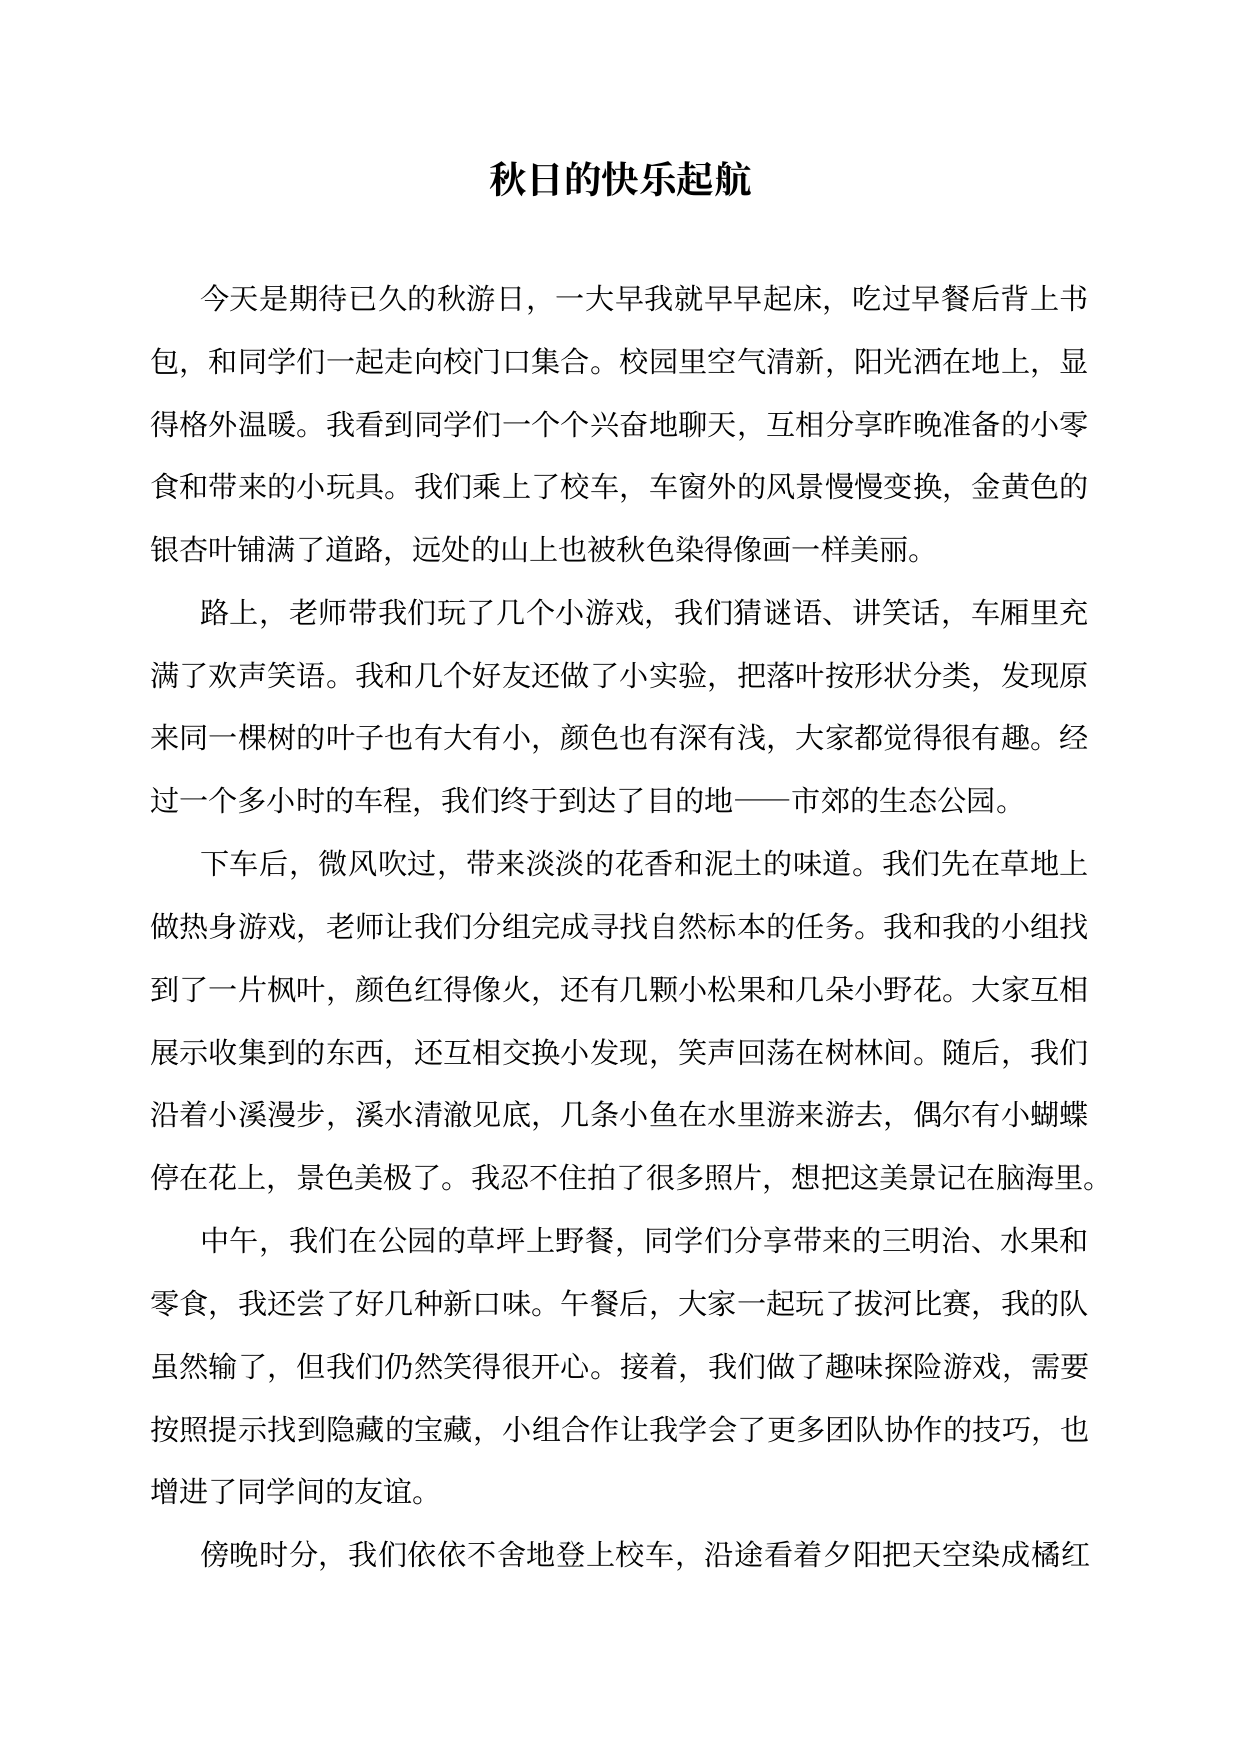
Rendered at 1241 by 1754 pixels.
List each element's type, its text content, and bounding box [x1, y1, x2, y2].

text 下车后，微风吹过，带来淡淡的花香和泥土的味道。我们先在草地上做热身游戏，老师让我们分组完成寻找自然标本的任务。我和我的小组找到了一片枫叶，颜色红得像火，还有几颗小松果和几朵小野花。大家互相展示收集到的东西，还互相交换小发现，笑声回荡在树林间。随后，我们沿着小溪漫步，溪水清澈见底，几条小鱼在水里游来游去，偶尔有小蝴蝶停在花上，景色美极了。我忍不住拍了很多照片，想把这美景记在脑海里。 [150, 841, 1090, 1197]
text 今天是期待已久的秋游日，一大早我就早早起床，吃过早餐后背上书包，和同学们一起走向校门口集合。校园里空气清新，阳光洒在地上，显得格外温暖。我看到同学们一个个兴奋地聊天，互相分享昨晚准备的小零食和带来的小玩具。我们乘上了校车，车窗外的风景慢慢变换，金黄色的银杏叶铺满了道路，远处的山上也被秋色染得像画一样美丽。 [150, 276, 1090, 569]
subtitle 秋日的快乐起航 [150, 150, 1090, 204]
text 中午，我们在公园的草坪上野餐，同学们分享带来的三明治、水果和零食，我还尝了好几种新口味。午餐后，大家一起玩了拔河比赛，我的队虽然输了，但我们仍然笑得很开心。接着，我们做了趣味探险游戏，需要按照提示找到隐藏的宝藏，小组合作让我学会了更多团队协作的技巧，也增进了同学间的友谊。 [150, 1218, 1090, 1511]
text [150, 1532, 1090, 1574]
text 路上，老师带我们玩了几个小游戏，我们猜谜语、讲笑话，车厢里充满了欢声笑语。我和几个好友还做了小实验，把落叶按形状分类，发现原来同一棵树的叶子也有大有小，颜色也有深有浅，大家都觉得很有趣。经过一个多小时的车程，我们终于到达了目的地——市郊的生态公园。 [150, 590, 1090, 820]
